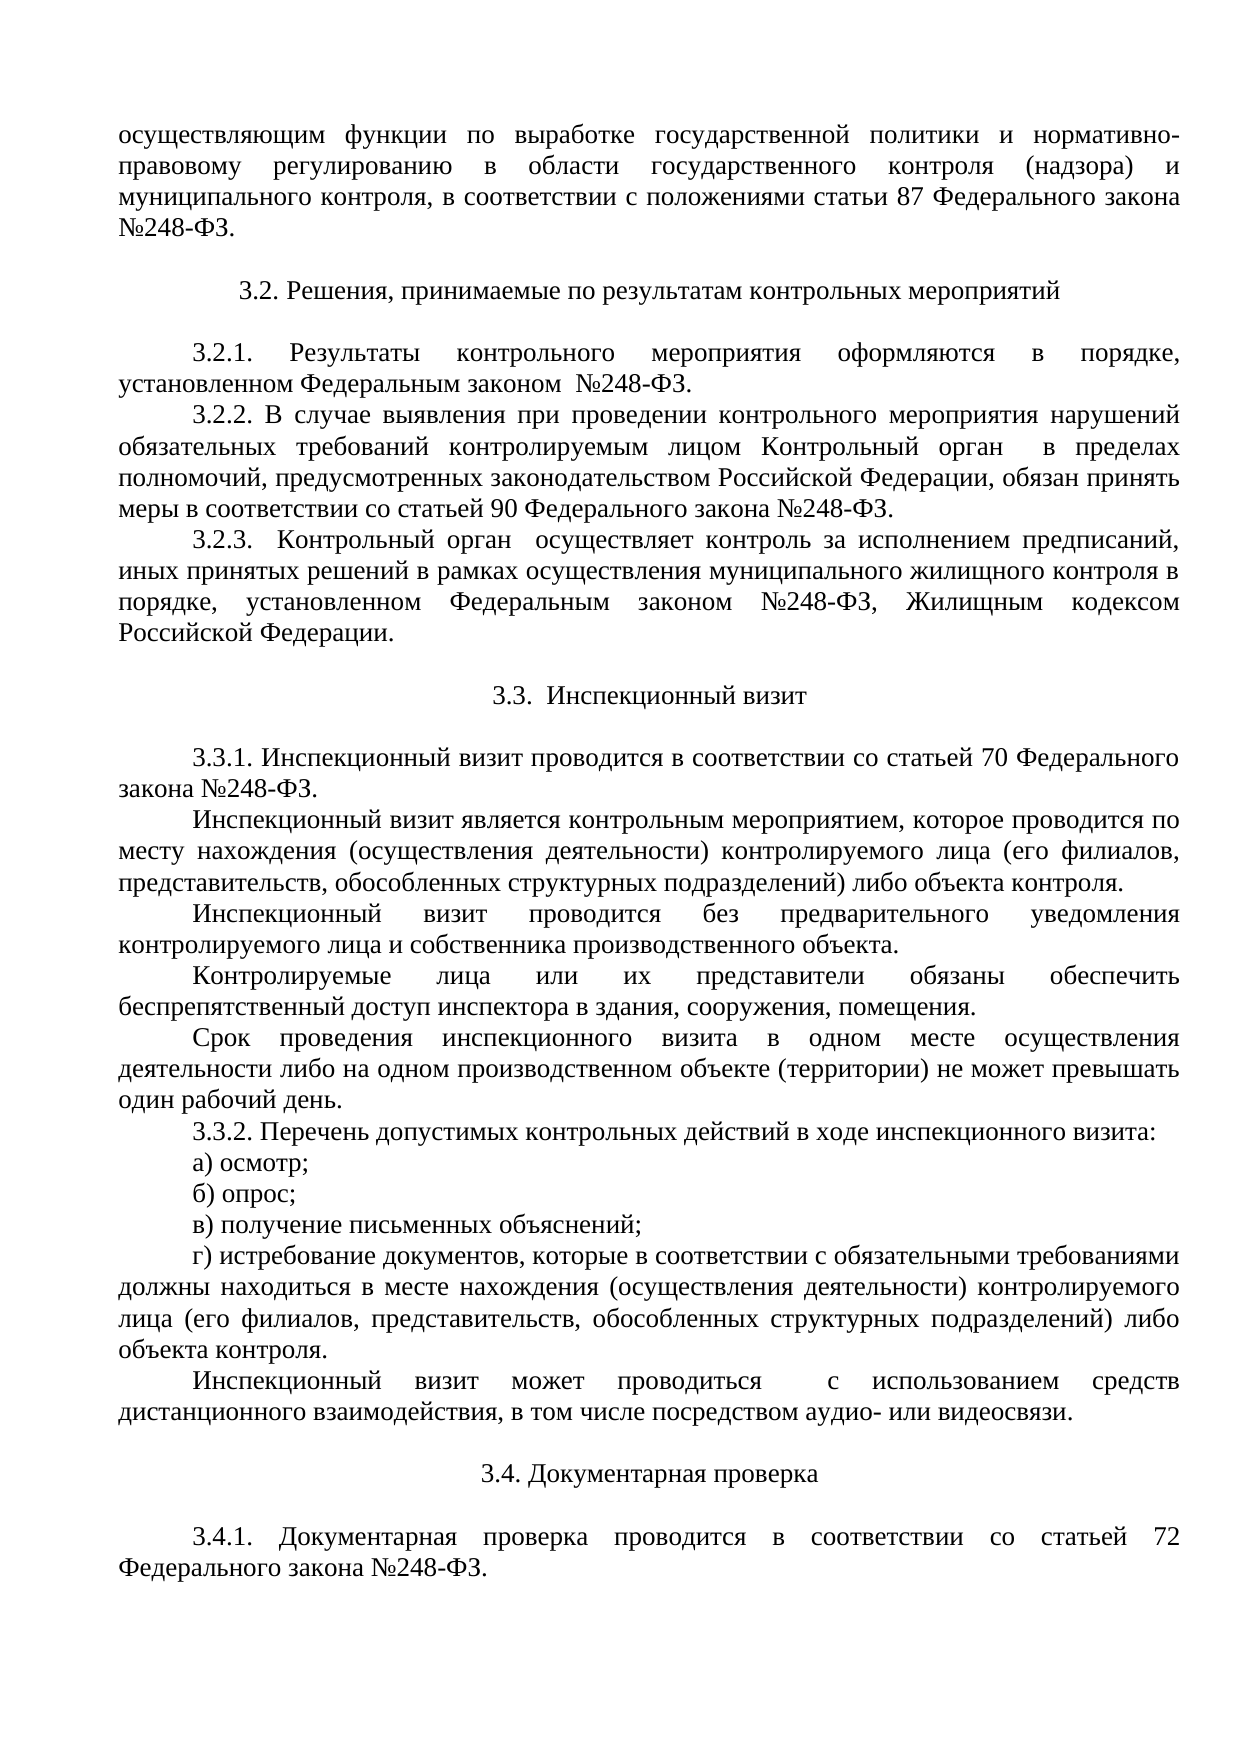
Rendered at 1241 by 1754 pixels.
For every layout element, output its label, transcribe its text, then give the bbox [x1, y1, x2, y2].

text 3.2.3. Контрольный орган осуществляет контроль за исполнением предписаний, иных принятых решений в рамках осуществления муниципального жилищного контроля в порядке, установленном Федеральным законом №248-ФЗ, Жилищным кодексом Российской Федерации. [118, 523, 1181, 648]
text 3.3.1. Инспекционный визит проводится в соответствии со статьей 70 Федерального закона №248-ФЗ. [118, 741, 1181, 803]
text в) получение письменных объяснений; [118, 1208, 1181, 1239]
text г) истребование документов, которые в соответствии с обязательными требованиями должны находиться в месте нахождения (осуществления деятельности) контролируемого лица (его филиалов, представительств, обособленных структурных подразделений) либо объекта контроля. [118, 1239, 1181, 1364]
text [118, 118, 1181, 243]
text Инспекционный визит является контрольным мероприятием, которое проводится по месту нахождения (осуществления деятельности) контролируемого лица (его филиалов, представительств, обособленных структурных подразделений) либо объекта контроля. [118, 803, 1181, 897]
text Контролируемые лица или их представители обязаны обеспечить беспрепятственный доступ инспектора в здания, сооружения, помещения. [118, 959, 1181, 1021]
text 3.2. Решения, принимаемые по результатам контрольных мероприятий [118, 274, 1181, 305]
text Инспекционный визит проводится без предварительного уведомления контролируемого лица и собственника производственного объекта. [118, 897, 1181, 959]
text б) опрос; [118, 1177, 1181, 1208]
text Инспекционный визит может проводиться с использованием средств дистанционного взаимодействия, в том числе посредством аудио- или видеосвязи. [118, 1364, 1181, 1426]
text 3.4.1. Документарная проверка проводится в соответствии со статьей 72 Федерального закона №248-ФЗ. [118, 1520, 1181, 1582]
text 3.2.1. Результаты контрольного мероприятия оформляются в порядке, установленном Федеральным законом №248-ФЗ. [118, 336, 1181, 398]
list 3.3.2. Перечень допустимых контрольных действий в ходе инспекционного визита: [118, 1115, 1181, 1146]
list 3.4. Документарная проверка [118, 1457, 1181, 1488]
text 3.3. Инспекционный визит [118, 679, 1181, 710]
text Срок проведения инспекционного визита в одном месте осуществления деятельности либо на одном производственном объекте (территории) не может превышать один рабочий день. [118, 1021, 1181, 1115]
text а) осмотр; [118, 1146, 1181, 1177]
text 3.2.2. В случае выявления при проведении контрольного мероприятия нарушений обязательных требований контролируемым лицом Контрольный орган в пределах полномочий, предусмотренных законодательством Российской Федерации, обязан принять меры в соответствии со статьей 90 Федерального закона №248-ФЗ. [118, 398, 1181, 523]
